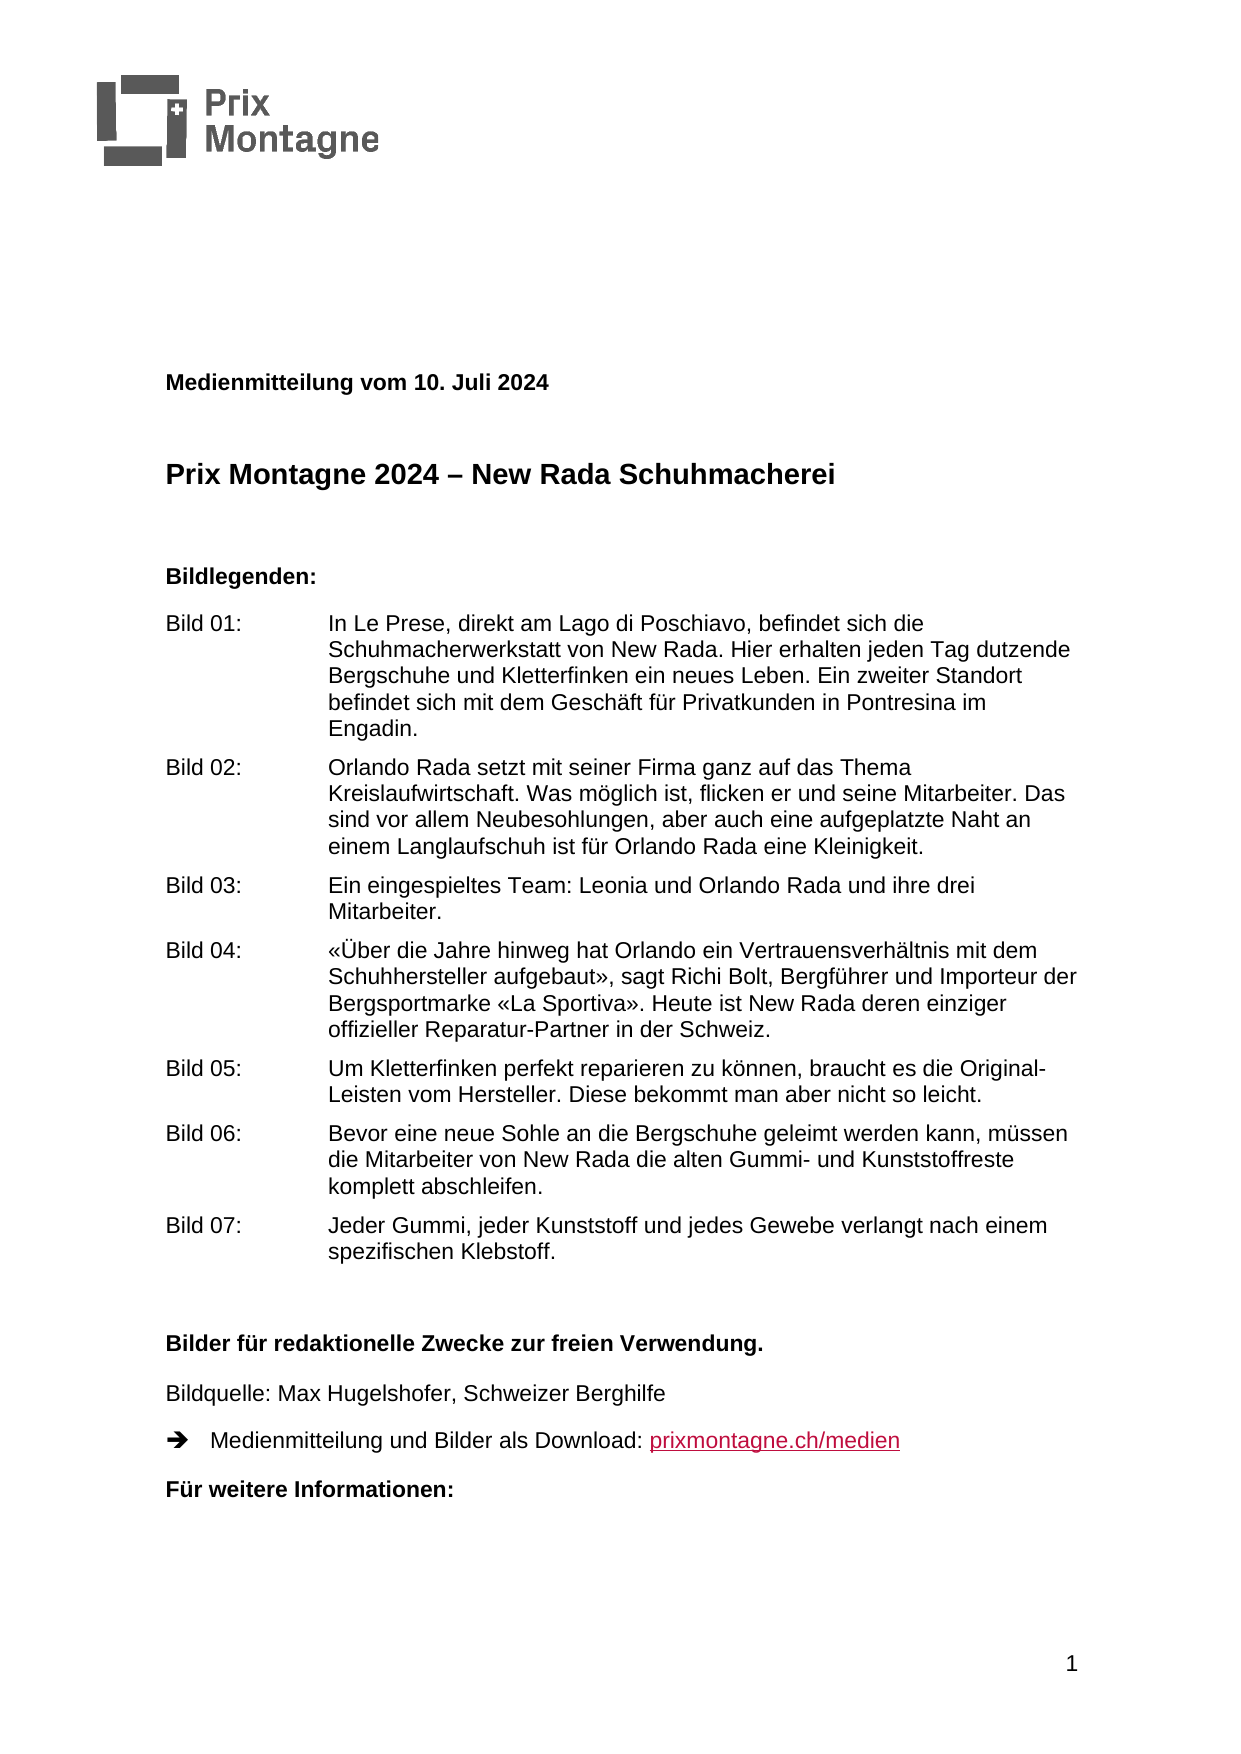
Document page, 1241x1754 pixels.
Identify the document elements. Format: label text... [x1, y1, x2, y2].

text Bild 07: Jeder Gummi, jeder Kunststoff und jedes Gewebe verlangt nach einem spezifischen Klebstoff. [165, 1212, 1078, 1264]
text Für weitere Informationen: [165, 1473, 963, 1504]
text Bild 06: Bevor eine neue Sohle an die Bergschuhe geleimt werden kann, müssen die Mitarbeiter von New Rada die alten Gummi- und Kunststoffreste komplett abschleifen. [165, 1120, 1078, 1199]
text Bild 01: In Le Prese, direkt am Lago di Poschiavo, befindet sich die Schuhmacherwerkstatt von New Rada. Hier erhalten jeden Tag dutzende Bergschuhe und Kletterfinken ein neues Leben. Ein zweiter Standort befindet sich mit dem Geschäft für Privatkunden in Pontresina im Engadin. [165, 609, 1078, 741]
text Medienmitteilung vom 10. Juli 2024 [165, 368, 1078, 395]
text Bilder für redaktionelle Zwecke zur freien Verwendung. [165, 1327, 1078, 1358]
text Bildlegenden: [165, 559, 1078, 591]
text Bild 04: «Über die Jahre hinweg hat Orlando ein Vertrauensverhältnis mit dem Schuhhersteller aufgebaut», sagt Richi Bolt, Bergführer und Importeur der Bergsportmarke «La Sportiva». Heute ist New Rada deren einziger offizieller Reparatur-Partner in der Schweiz. [165, 937, 1078, 1042]
text Prix Montagne 2024 – New Rada Schuhmacherei [165, 459, 1078, 491]
text Bild 05: Um Kletterfinken perfekt reparieren zu können, braucht es die Original-Leisten vom Hersteller. Diese bekommt man aber nicht so leicht. [165, 1055, 1078, 1107]
text Medienmitteilung und Bilder als Download: prixmontagne.ch/medien [165, 1427, 1081, 1454]
text Bild 02: Orlando Rada setzt mit seiner Firma ganz auf das Thema Kreislaufwirtschaft. Was möglich ist, flicken er und seine Mitarbeiter. Das sind vor allem Neubesohlungen, aber auch eine aufgeplatzte Naht an einem Langlaufschuh ist für Orlando Rada eine Kleinigkeit. [165, 754, 1078, 859]
text Bild 03: Ein eingespieltes Team: Leonia und Orlando Rada und ihre drei Mitarbeiter. [165, 872, 1078, 924]
picture [96, 75, 379, 166]
text Bildquelle: Max Hugelshofer, Schweizer Berghilfe [165, 1377, 1078, 1408]
